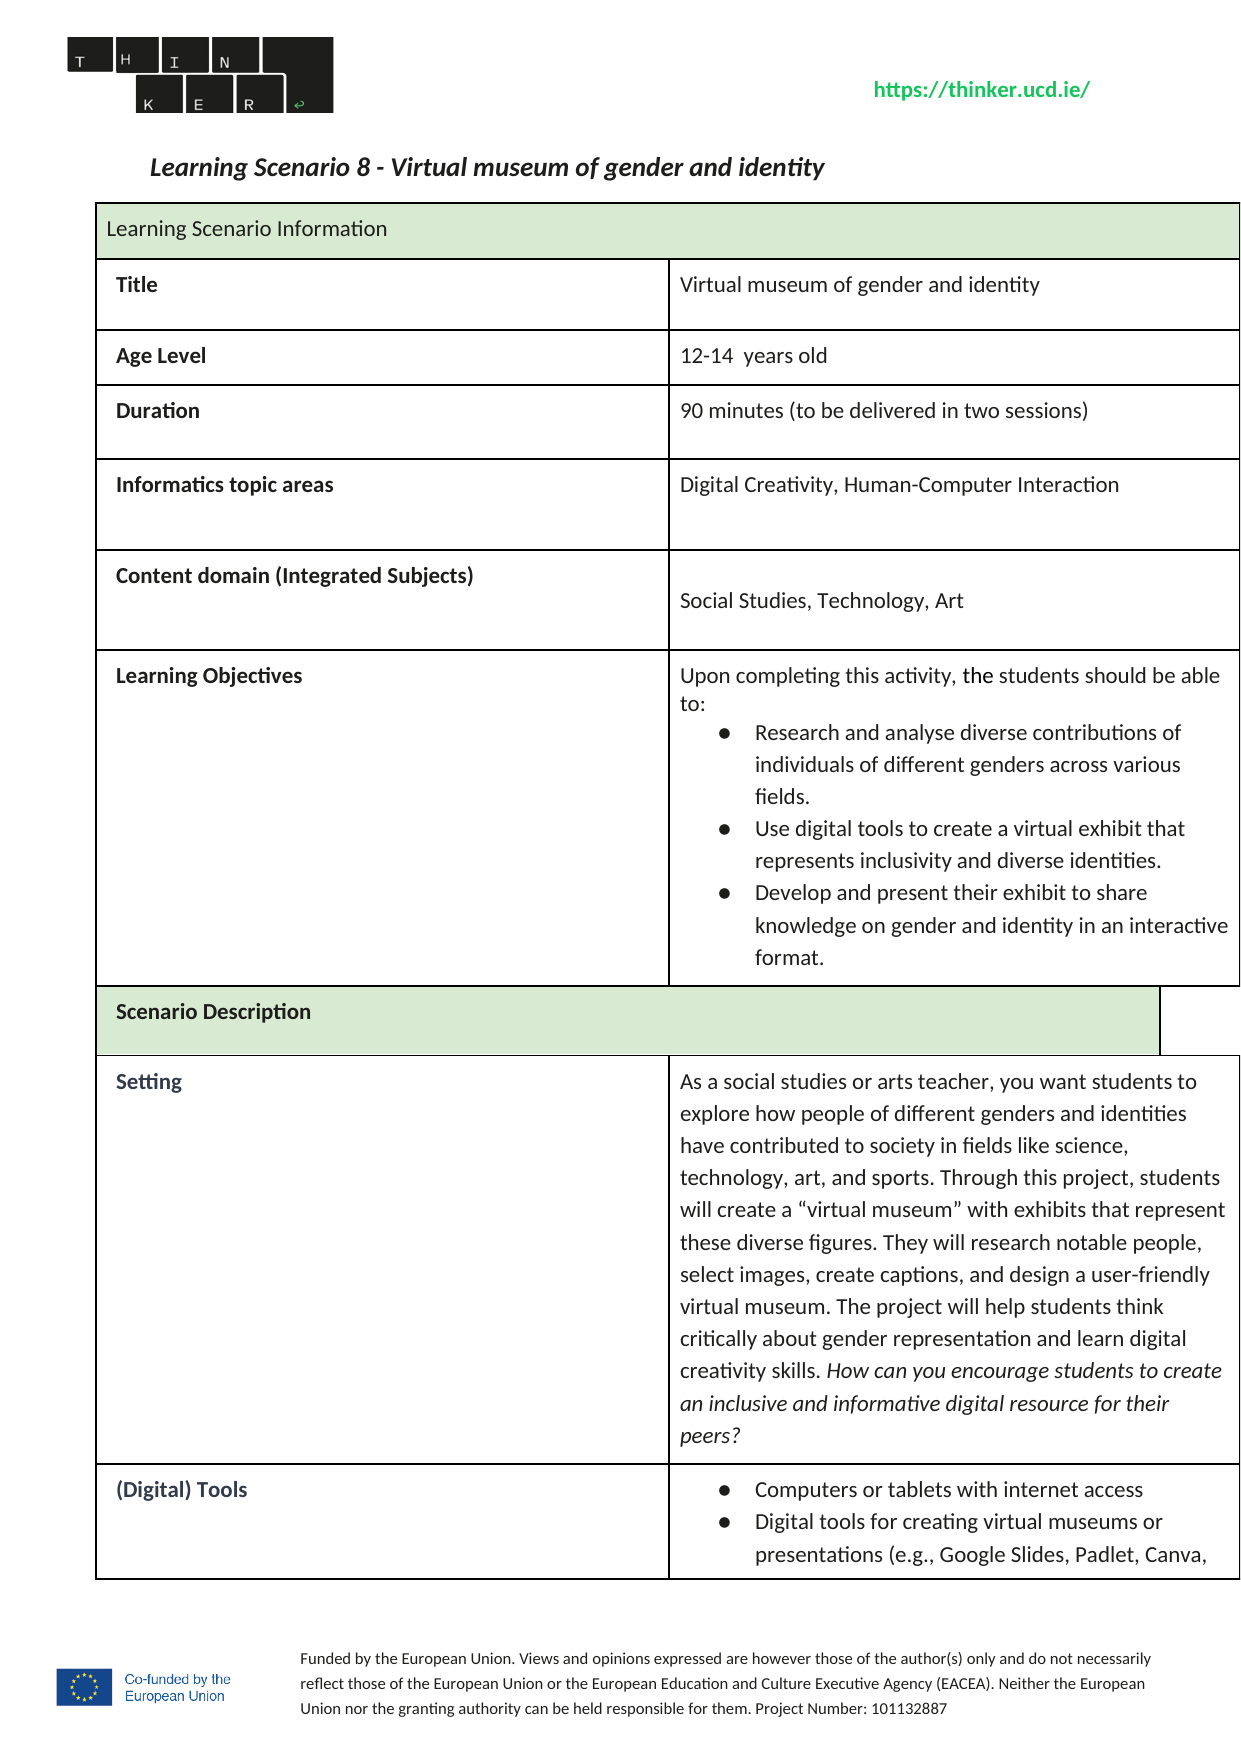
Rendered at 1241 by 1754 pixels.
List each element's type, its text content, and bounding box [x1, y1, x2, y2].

picture [67, 37, 338, 113]
picture [44, 1646, 260, 1730]
subtitle Learning Scenario 8 - Virtual museum of gender and identity [150, 150, 1090, 183]
